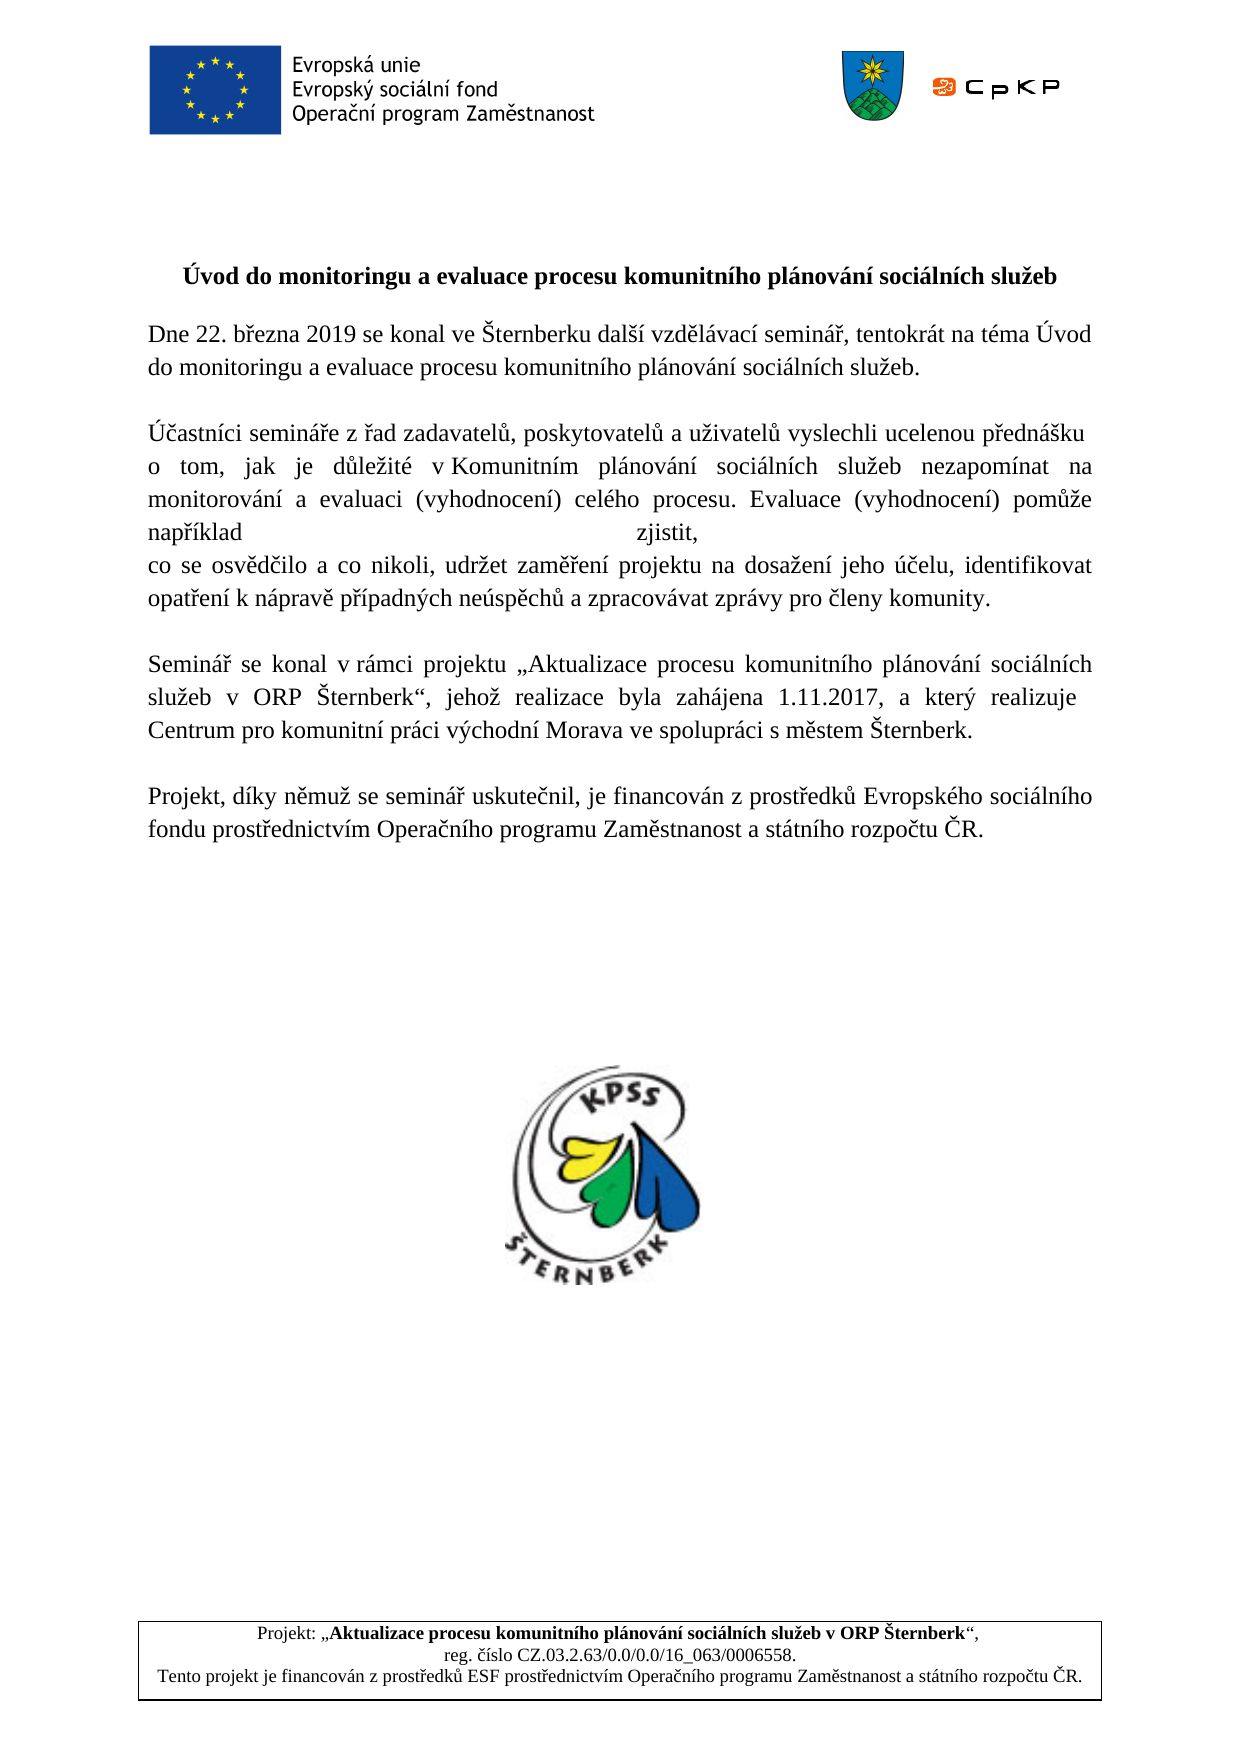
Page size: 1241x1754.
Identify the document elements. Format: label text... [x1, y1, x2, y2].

picture [505, 1065, 702, 1285]
text Účastníci semináře z řad zadavatelů, poskytovatelů a uživatelů vyslechli ucelenou přednášku o tom, jak je důležité v Komunitním plánování sociálních služeb nezapomínat na monitorování a evaluaci (vyhodnocení) celého procesu. Evaluace (vyhodnocení) pomůže například zjistit, co se osvědčilo a co nikoli, udržet zaměření projektu na dosažení jeho účelu, identifikovat opatření k nápravě případných neúspěchů a zpracovávat zprávy pro členy komunity. [148, 418, 1093, 612]
text Dne 22. března 2019 se konal ve Šternberku další vzdělávací seminář, tentokrát na téma Úvod do monitoringu a evaluace procesu komunitního plánování sociálních služeb. [148, 319, 1093, 380]
text Úvod do monitoringu a evaluace procesu komunitního plánování sociálních služeb [148, 261, 1093, 290]
text Seminář se konal v rámci projektu „Aktualizace procesu komunitního plánování sociálních služeb v ORP Šternberk“, jehož realizace byla zahájena 1.11.2017, a který realizuje Centrum pro komunitní práci východní Morava ve spolupráci s městem Šternberk. [148, 649, 1093, 744]
text Projekt, díky němuž se seminář uskutečnil, je financován z prostředků Evropského sociálního fondu prostřednictvím Operačního programu Zaměstnanost a státního rozpočtu ČR. [148, 781, 1093, 843]
picture [841, 51, 904, 121]
picture [926, 73, 1065, 100]
picture [147, 43, 595, 137]
